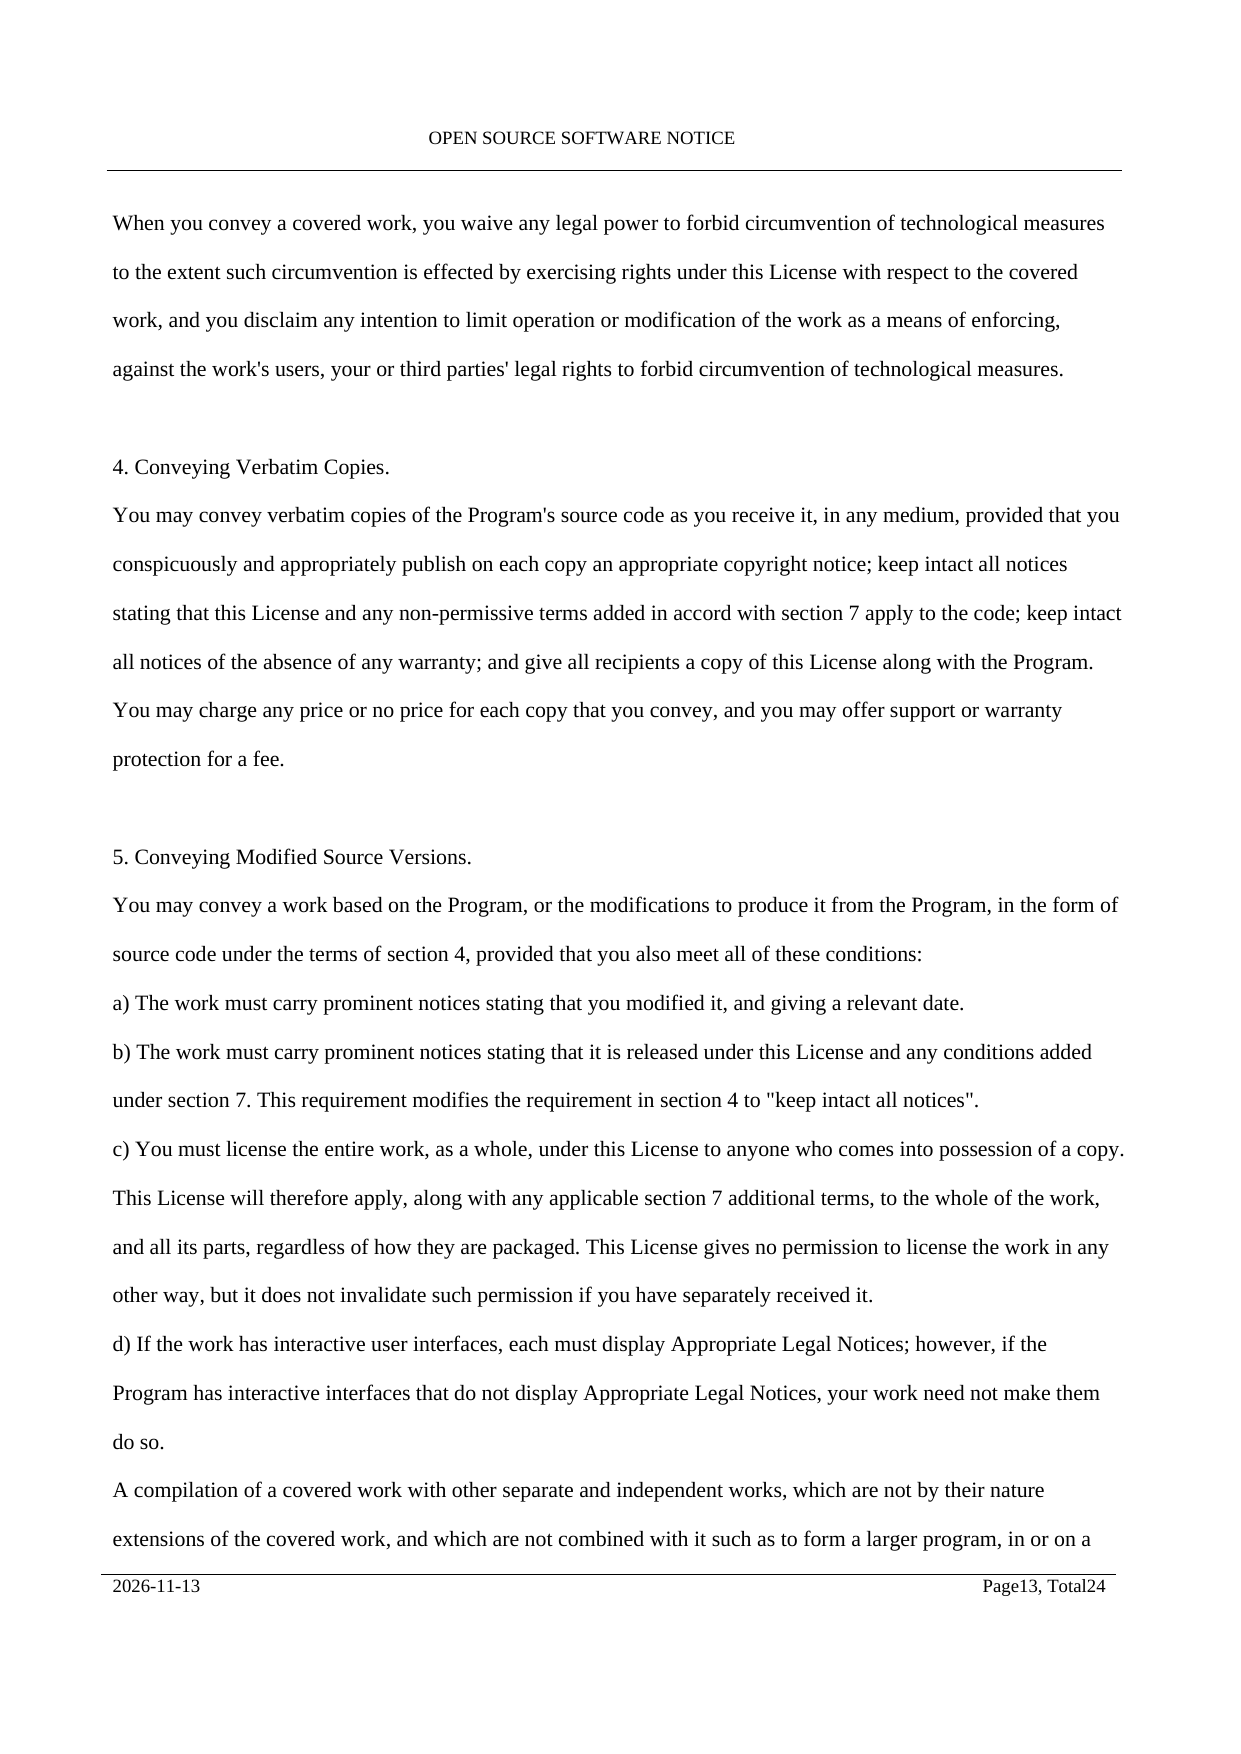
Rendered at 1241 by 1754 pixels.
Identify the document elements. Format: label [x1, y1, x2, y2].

text [112, 206, 1128, 1555]
